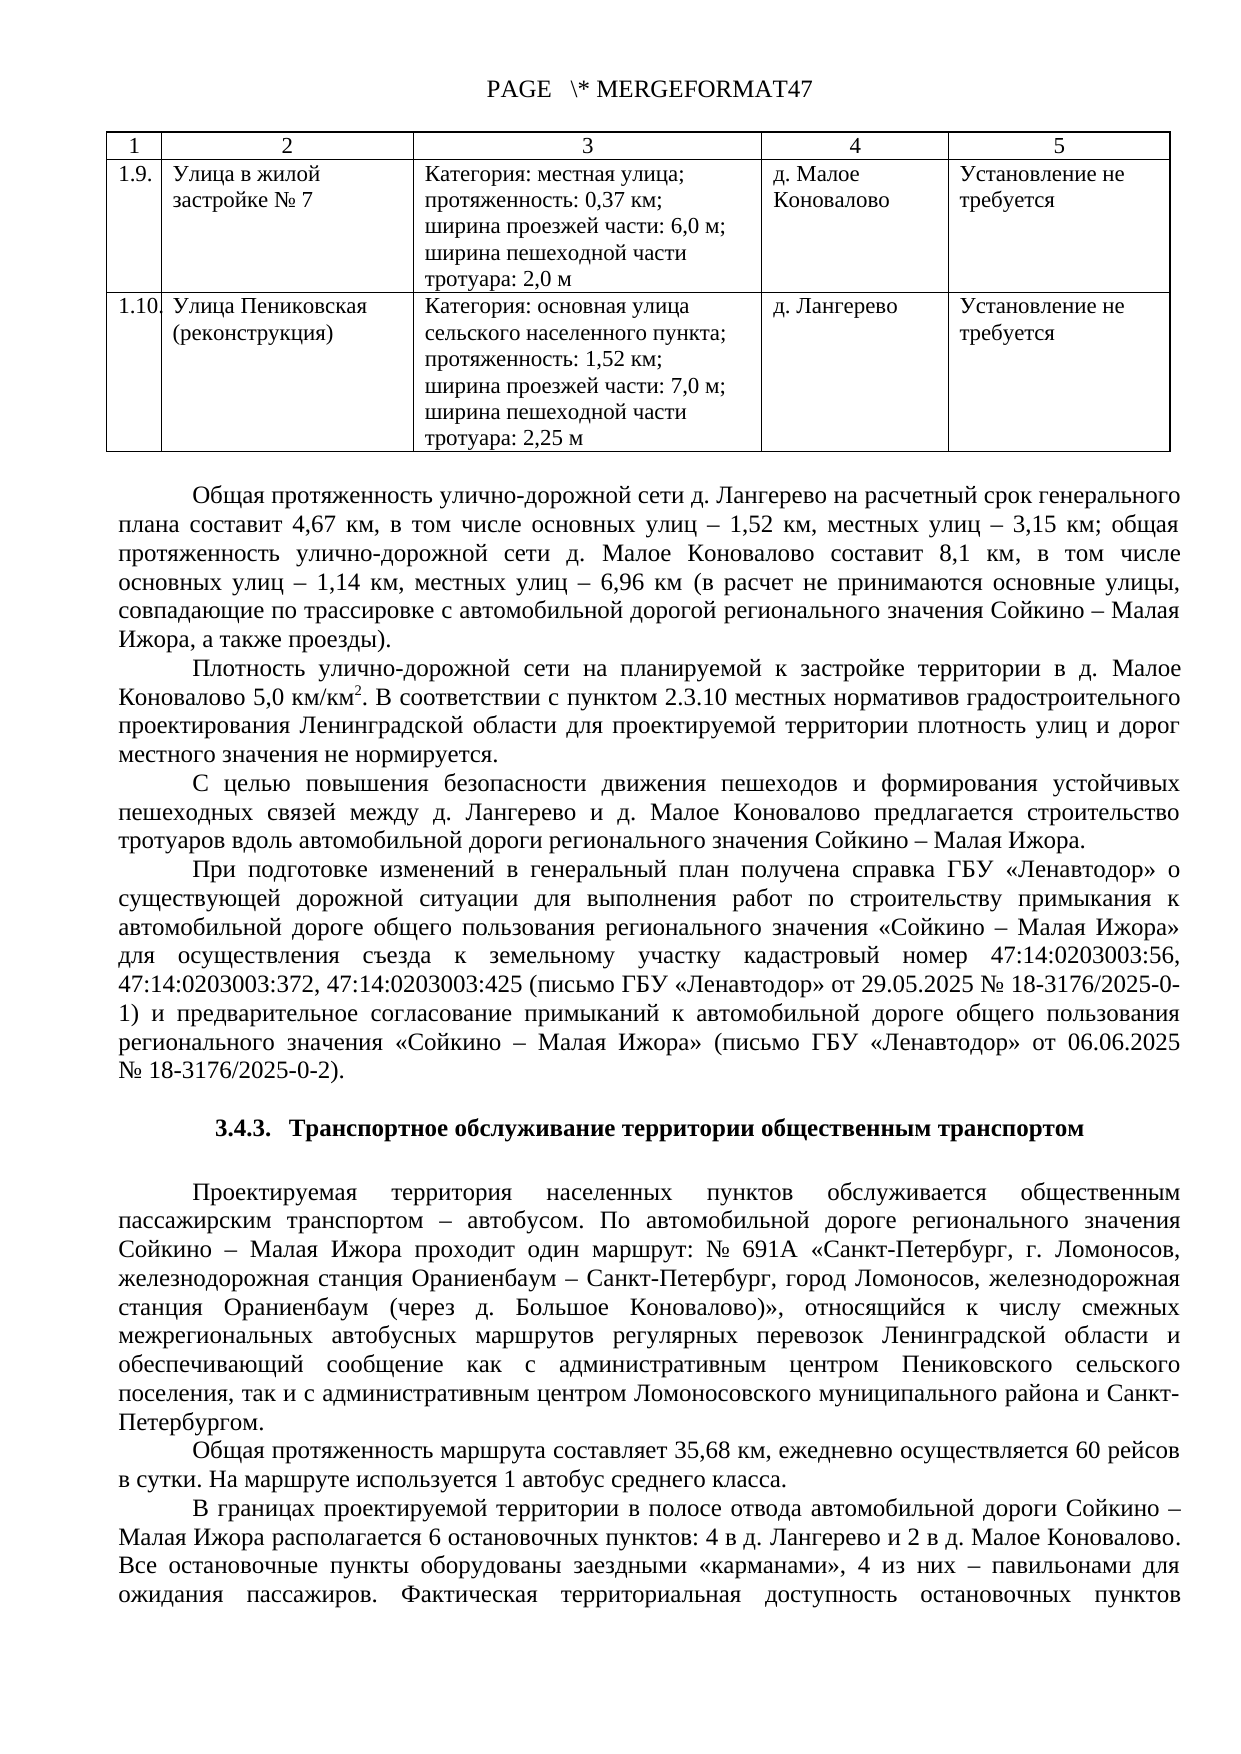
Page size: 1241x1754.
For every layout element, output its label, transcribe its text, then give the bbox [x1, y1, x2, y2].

text При подготовке изменений в генеральный план получена справка ГБУ «Ленавтодор» о существующей дорожной ситуации для выполнения работ по строительству примыкания к автомобильной дороге общего пользования регионального значения «Сойкино – Малая Ижора» для осуществления съезда к земельному участку кадастровый номер 47:14:0203003:56, 47:14:0203003:372, 47:14:0203003:425 (письмо ГБУ «Ленавтодор» от 29.05.2025 № 18-3176/2025-0-1) и предварительное согласование примыканий к автомобильной дороге общего пользования регионального значения «Сойкино – Малая Ижора» (письмо ГБУ «Ленавтодор» от 06.06.2025 № 18-3176/2025-0-2). [118, 854, 1181, 1084]
table_cell [107, 293, 161, 451]
table_cell д. Лангерево [762, 293, 948, 451]
table_cell [107, 160, 161, 292]
table_cell Установление не требуется [949, 293, 1169, 451]
table_cell д. Малое Коновалово [762, 160, 948, 292]
table_header 4 [762, 133, 948, 159]
table_header 3 [414, 133, 761, 159]
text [118, 1493, 1181, 1608]
table_cell Установление не требуется [949, 160, 1169, 292]
text Общая протяженность маршрута составляет 35,68 км, ежедневно осуществляется 60 рейсов в сутки. На маршруте используется 1 автобус среднего класса. [118, 1436, 1181, 1493]
table_header 1 [107, 133, 161, 159]
table_cell Категория: местная улица; протяженность: 0,37 км; ширина проезжей части: 6,0 м; ширина пешеходной части тротуара: 2,0 м [414, 160, 761, 292]
text С целью повышения безопасности движения пешеходов и формирования устойчивых пешеходных связей между д. Лангерево и д. Малое Коновалово предлагается строительство тротуаров вдоль автомобильной дороги регионального значения Сойкино – Малая Ижора. [118, 768, 1181, 854]
table_header 5 [949, 133, 1169, 159]
text Проектируемая территория населенных пунктов обслуживается общественным пассажирским транспортом – автобусом. По автомобильной дороге регионального значения Сойкино – Малая Ижора проходит один маршрут: № 691А «Санкт-Петербург, г. Ломоносов, железнодорожная станция Ораниенбаум – Санкт-Петербург, город Ломоносов, железнодорожная станция Ораниенбаум (через д. Большое Коновалово)», относящийся к числу смежных межрегиональных автобусных маршрутов регулярных перевозок Ленинградской области и обеспечивающий сообщение как с административным центром Пениковского сельского поселения, так и с административным центром Ломоносовского муниципального района и Санкт-Петербургом. [118, 1177, 1181, 1436]
table_header 2 [162, 133, 413, 159]
table_cell Категория: основная улица сельского населенного пункта; протяженность: 1,52 км; ширина проезжей части: 7,0 м; ширина пешеходной части тротуара: 2,25 м [414, 293, 761, 451]
table_cell Улица в жилой застройке № 7 [162, 160, 413, 292]
text Плотность улично-дорожной сети на планируемой к застройке территории в д. Малое Коновалово 5,0 км/км2. В соответствии с пунктом 2.3.10 местных нормативов градостроительного проектирования Ленинградской области для проектируемой территории плотность улиц и дорог местного значения не нормируется. [118, 653, 1181, 768]
text Общая протяженность улично-дорожной сети д. Лангерево на расчетный срок генерального плана составит 4,67 км, в том числе основных улиц – 1,52 км, местных улиц – 3,15 км; общая протяженность улично-дорожной сети д. Малое Коновалово составит 8,1 км, в том числе основных улиц – 1,14 км, местных улиц – 6,96 км (в расчет не принимаются основные улицы, совпадающие по трассировке с автомобильной дорогой регионального значения Сойкино – Малая Ижора, а также проезды). [118, 481, 1181, 653]
table_cell Улица Пениковская (реконструкция) [162, 293, 413, 451]
subtitle Транспортное обслуживание территории общественным транспортом [118, 1113, 1181, 1142]
